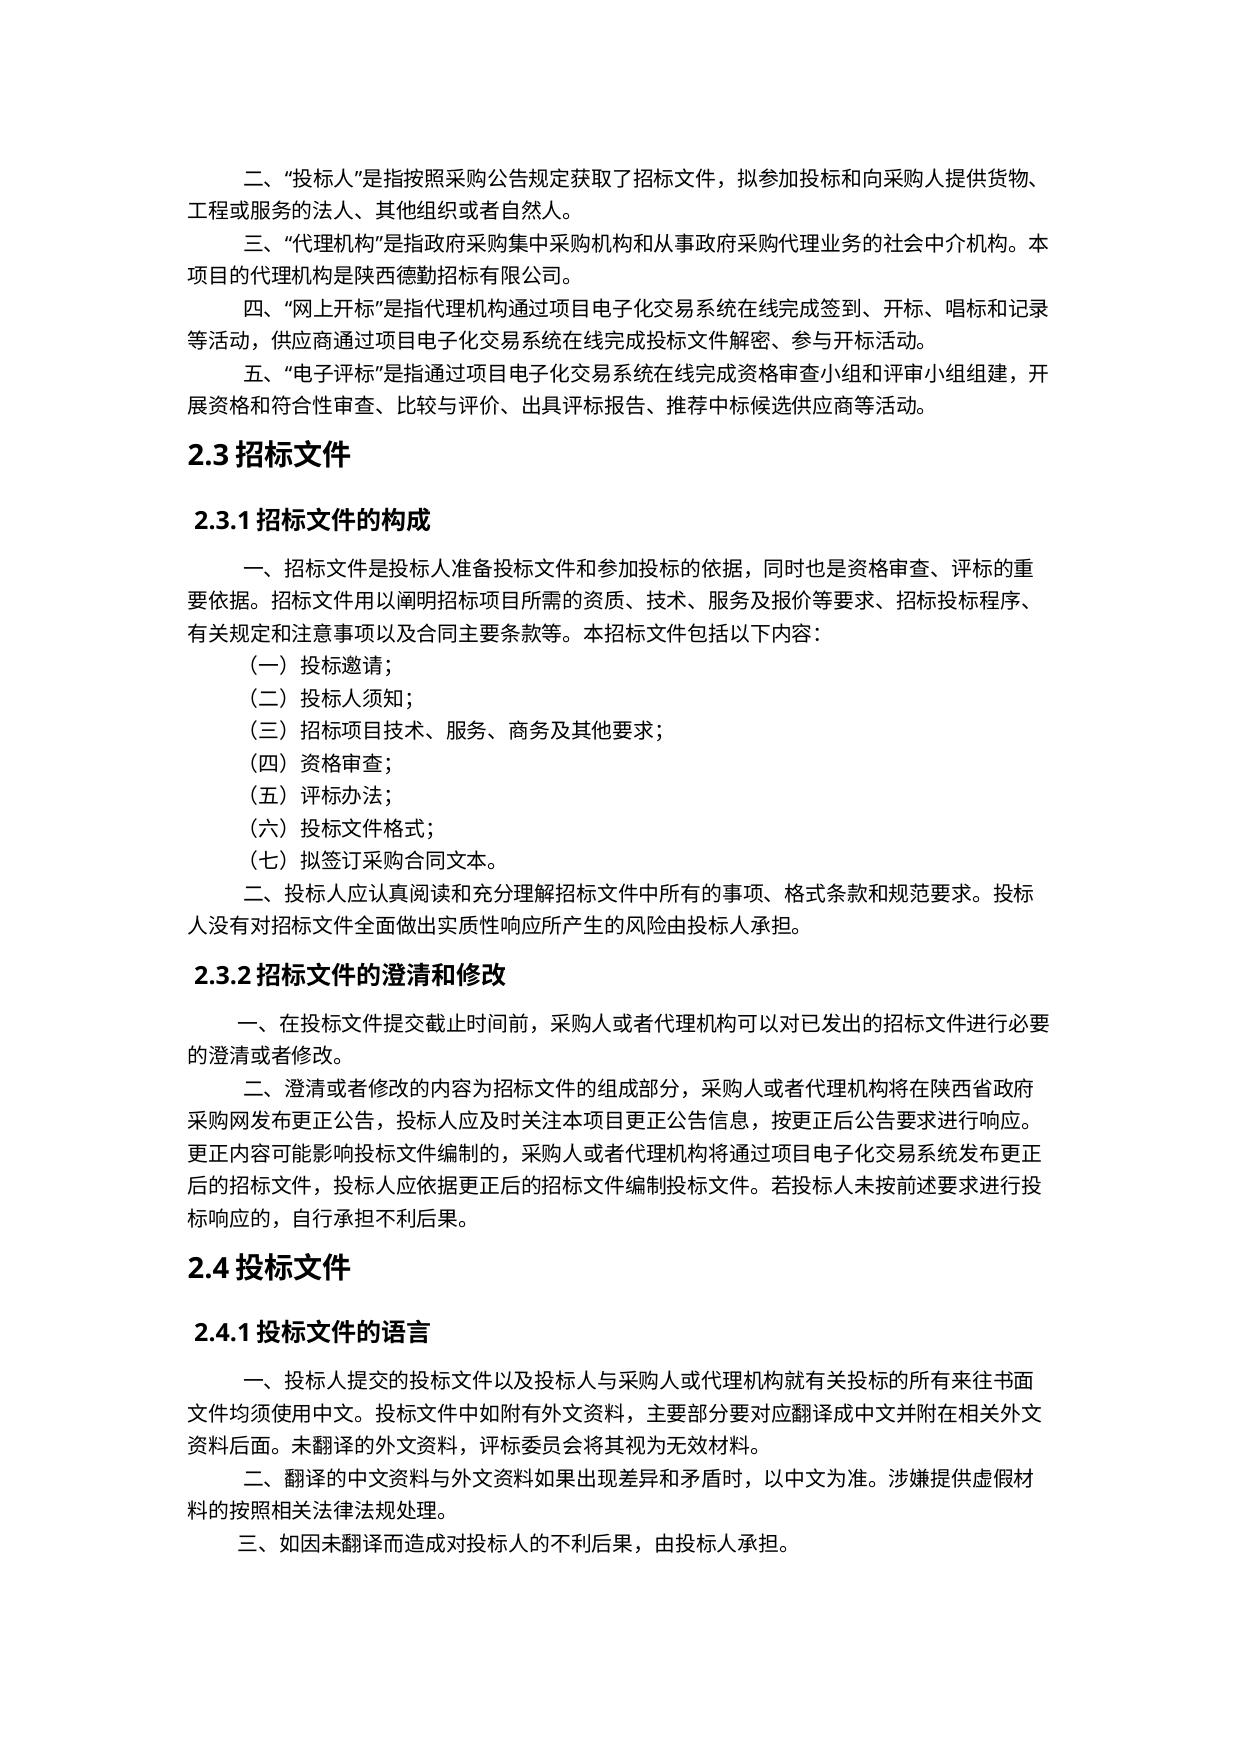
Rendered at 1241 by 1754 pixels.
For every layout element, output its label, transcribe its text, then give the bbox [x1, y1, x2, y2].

text 二、翻译的中文资料与外文资料如果出现差异和矛盾时，以中文为准。涉嫌提供虚假材料的按照相关法律法规处理。 [187, 1462, 1053, 1527]
text （六）投标文件格式； [187, 812, 1053, 844]
text 2.3.1招标文件的构成 [187, 487, 1053, 552]
text （七）拟签订采购合同文本。 [187, 844, 1053, 877]
text 二、“投标人”是指按照采购公告规定获取了招标文件，拟参加投标和向采购人提供货物、工程或服务的法人、其他组织或者自然人。 [187, 162, 1053, 227]
text （五）评标办法； [187, 779, 1053, 812]
text （三）招标项目技术、服务、商务及其他要求； [187, 714, 1053, 747]
text 五、“电子评标”是指通过项目电子化交易系统在线完成资格审查小组和评审小组组建，开展资格和符合性审查、比较与评价、出具评标报告、推荐中标候选供应商等活动。 [187, 357, 1053, 422]
text 二、投标人应认真阅读和充分理解招标文件中所有的事项、格式条款和规范要求。投标人没有对招标文件全面做出实质性响应所产生的风险由投标人承担。 [187, 877, 1053, 942]
text 三、如因未翻译而造成对投标人的不利后果，由投标人承担。 [187, 1527, 1053, 1559]
text 2.4投标文件 [187, 1234, 1053, 1299]
text 2.3.2招标文件的澄清和修改 [187, 942, 1053, 1007]
text （四）资格审查； [187, 747, 1053, 779]
text 2.4.1投标文件的语言 [187, 1299, 1053, 1364]
text 一、在投标文件提交截止时间前，采购人或者代理机构可以对已发出的招标文件进行必要的澄清或者修改。 [187, 1007, 1053, 1072]
text 一、投标人提交的投标文件以及投标人与采购人或代理机构就有关投标的所有来往书面文件均须使用中文。投标文件中如附有外文资料，主要部分要对应翻译成中文并附在相关外文资料后面。未翻译的外文资料，评标委员会将其视为无效材料。 [187, 1364, 1053, 1462]
text （一）投标邀请； [187, 649, 1053, 682]
text （二）投标人须知； [187, 682, 1053, 714]
text 四、“网上开标”是指代理机构通过项目电子化交易系统在线完成签到、开标、唱标和记录等活动，供应商通过项目电子化交易系统在线完成投标文件解密、参与开标活动。 [187, 292, 1053, 357]
text 二、澄清或者修改的内容为招标文件的组成部分，采购人或者代理机构将在陕西省政府采购网发布更正公告，投标人应及时关注本项目更正公告信息，按更正后公告要求进行响应。更正内容可能影响投标文件编制的，采购人或者代理机构将通过项目电子化交易系统发布更正后的招标文件，投标人应依据更正后的招标文件编制投标文件。若投标人未按前述要求进行投标响应的，自行承担不利后果。 [187, 1072, 1053, 1234]
text 2.3招标文件 [187, 422, 1053, 487]
text 一、招标文件是投标人准备投标文件和参加投标的依据，同时也是资格审查、评标的重要依据。招标文件用以阐明招标项目所需的资质、技术、服务及报价等要求、招标投标程序、有关规定和注意事项以及合同主要条款等。本招标文件包括以下内容： [187, 552, 1053, 649]
text 三、“代理机构”是指政府采购集中采购机构和从事政府采购代理业务的社会中介机构。本项目的代理机构是陕西德勤招标有限公司。 [187, 227, 1053, 292]
